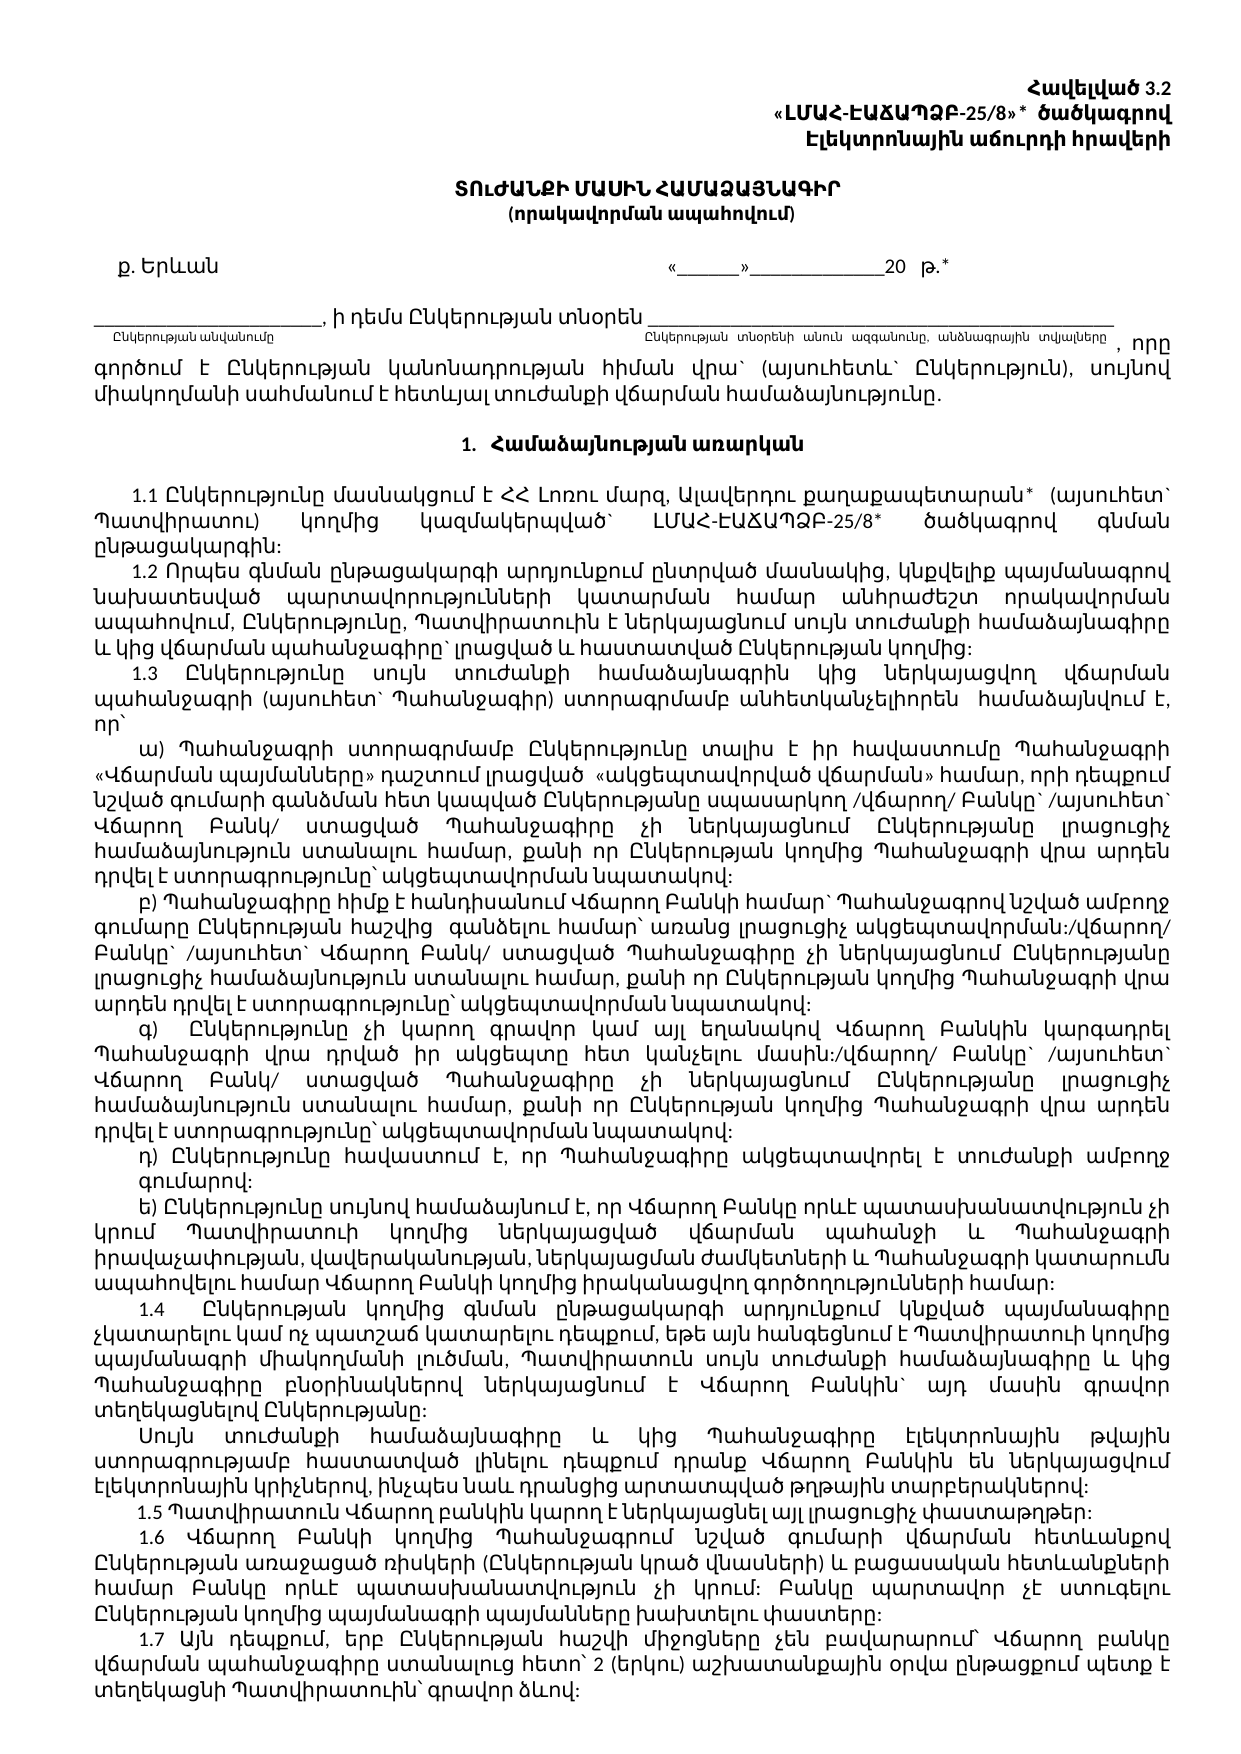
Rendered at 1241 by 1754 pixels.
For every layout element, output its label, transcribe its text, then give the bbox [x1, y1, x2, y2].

text գ) Ընկերությունը չի կարող գրավոր կամ այլ եղանակով Վճարող Բանկին կարգադրել Պահանջագրի վրա դրված իր ակցեպտը հետ կանչելու մասին:/վճարող/ Բանկը` /այսուհետ` Վճարող Բանկ/ ստացված Պահանջագիրը չի ներկայացնում Ընկերությանը լրացուցիչ համաձայնություն ստանալու համար, քանի որ Ընկերության կողմից Պահանջագրի վրա արդեն դրվել է ստորագրությունը՝ ակցեպտավորման նպատակով: [94, 1016, 1171, 1143]
text ա) Պահանջագրի ստորագրմամբ Ընկերությունը տալիս է իր հավաստումը Պահանջագրի «Վճարման պայմանները» դաշտում լրացված «ակցեպտավորված վճարման» համար, որի դեպքում նշված գումարի գանձման հետ կապված Ընկերությանը սպասարկող /վճարող/ Բանկը` /այսուհետ` Վճարող Բանկ/ ստացված Պահանջագիրը չի ներկայացնում Ընկերությանը լրացուցիչ համաձայնություն ստանալու համար, քանի որ Ընկերության կողմից Պահանջագրի վրա արդեն դրվել է ստորագրությունը՝ ակցեպտավորման նպատակով: [94, 737, 1171, 889]
text դ) Ընկերությունը հավաստում է, որ Պահանջագիրը ակցեպտավորել է տուժանքի ամբողջ գումարով: [138, 1143, 1171, 1194]
text Սույն տուժանքի համաձայնագիրը և կից Պահանջագիրը էլեկտրոնային թվային ստորագրությամբ հաստատված լինելու դեպքում դրանք Վճարող Բանկին են ներկայացվում էլեկտրոնային կրիչներով, ինչպես նաև դրանցից արտատպված թղթային տարբերակներով: [94, 1423, 1171, 1499]
text 1.3 Ընկերությունը սույն տուժանքի համաձայնագրին կից ներկայացվող վճարման պահանջագրի (այսուհետ` Պահանջագիր) ստորագրմամբ անհետկանչելիորեն համաձայնվում է, որ՝ [94, 660, 1171, 737]
text Հավելված 3.2 [94, 75, 1171, 100]
text 1.5 Պատվիրատուն Վճարող բանկին կարող է ներկայացնել այլ լրացուցիչ փաստաթղթեր: [94, 1499, 1171, 1524]
text 1.1 Ընկերությունը մասնակցում է ՀՀ Լոռու մարզ, Ալավերդու քաղաքապետարան* (այսուհետ` Պատվիրատու) կողմից կազմակերպված` ԼՄԱՀ-ԷԱՃԱՊՁԲ-25/8* ծածկագրով գնման ընթացակարգին: [94, 482, 1171, 559]
text Ընկերության անվանումը Ընկերության տնօրենի անուն ազգանունը, անձնագրային տվյալները , որը գործում է Ընկերության կանոնադրության հիման վրա` (այսուհետև` Ընկերություն), սույնով միակողմանի սահմանում է հետևյալ տուժանքի վճարման համաձայնությունը. [94, 330, 1171, 406]
text 1.6 Վճարող Բանկի կողմից Պահանջագրում նշված գումարի վճարման հետևանքով Ընկերության առաջացած ռիսկերի (Ընկերության կրած վնասների) և բացասական հետևանքների համար Բանկը որևէ պատասխանատվություն չի կրում: Բանկը պարտավոր չէ ստուգելու Ընկերության կողմից պայմանագրի պայմանները խախտելու փաստերը: [94, 1524, 1171, 1626]
text (որակավորման ապահովում) [94, 202, 1171, 225]
text «ԼՄԱՀ-ԷԱՃԱՊՁԲ-25/8»* ծածկագրով [94, 100, 1171, 126]
text ______________________, ի դեմս Ընկերության տնօրեն _____________________________________________ [94, 304, 1171, 330]
text ՏՈւԺԱՆՔԻ ՄԱՍԻՆ ՀԱՄԱՁԱՅՆԱԳԻՐ [94, 177, 1171, 202]
text Էլեկտրոնային աճուրդի հրավերի [94, 126, 1171, 151]
text 1.7 Այն դեպքում, երբ Ընկերության հաշվի միջոցները չեն բավարարում՝ Վճարող բանկը վճարման պահանջագիրը ստանալուց հետո՝ 2 (երկու) աշխատանքային օրվա ընթացքում պետք է տեղեկացնի Պատվիրատուին՝ գրավոր ձևով: [94, 1626, 1171, 1702]
text ե) Ընկերությունը սույնով համաձայնում է, որ Վճարող Բանկը որևէ պատասխանատվություն չի կրում Պատվիրատուի կողմից ներկայացված վճարման պահանջի և Պահանջագրի իրավաչափության, վավերականության, ներկայացման ժամկետների և Պահանջագրի կատարումն ապահովելու համար Վճարող Բանկի կողմից իրականացվող գործողությունների համար: [94, 1194, 1171, 1296]
text 1.4 Ընկերության կողմից գնման ընթացակարգի արդյունքում կնքված պայմանագիրը չկատարելու կամ ոչ պատշաճ կատարելու դեպքում, եթե այն հանգեցնում է Պատվիրատուի կողմից պայմանագրի միակողմանի լուծման, Պատվիրատուն սույն տուժանքի համաձայնագիրը և կից Պահանջագիրը բնօրինակներով ներկայացնում է Վճարող Բանկին` այդ մասին գրավոր տեղեկացնելով Ընկերությանը: [94, 1296, 1171, 1423]
text 1.2 Որպես գնման ընթացակարգի արդյունքում ընտրված մասնակից, կնքվելիք պայմանագրով նախատեսված պարտավորությունների կատարման համար անհրաժեշտ որակավորման ապահովում, Ընկերությունը, Պատվիրատուին է ներկայացնում սույն տուժանքի համաձայնագիրը և կից վճարման պահանջագիրը` լրացված և հաստատված Ընկերության կողմից: [94, 559, 1171, 660]
text 1. Համաձայնության առարկան [94, 432, 1171, 457]
text ք. Երևան «______»_____________20 թ.* [94, 254, 1171, 279]
text բ) Պահանջագիրը հիմք է հանդիսանում Վճարող Բանկի համար` Պահանջագրով նշված ամբողջ գումարը Ընկերության հաշվից գանձելու համար՝ առանց լրացուցիչ ակցեպտավորման:/վճարող/ Բանկը` /այսուհետ` Վճարող Բանկ/ ստացված Պահանջագիրը չի ներկայացնում Ընկերությանը լրացուցիչ համաձայնություն ստանալու համար, քանի որ Ընկերության կողմից Պահանջագրի վրա արդեն դրվել է ստորագրությունը՝ ակցեպտավորման նպատակով: [94, 889, 1171, 1016]
